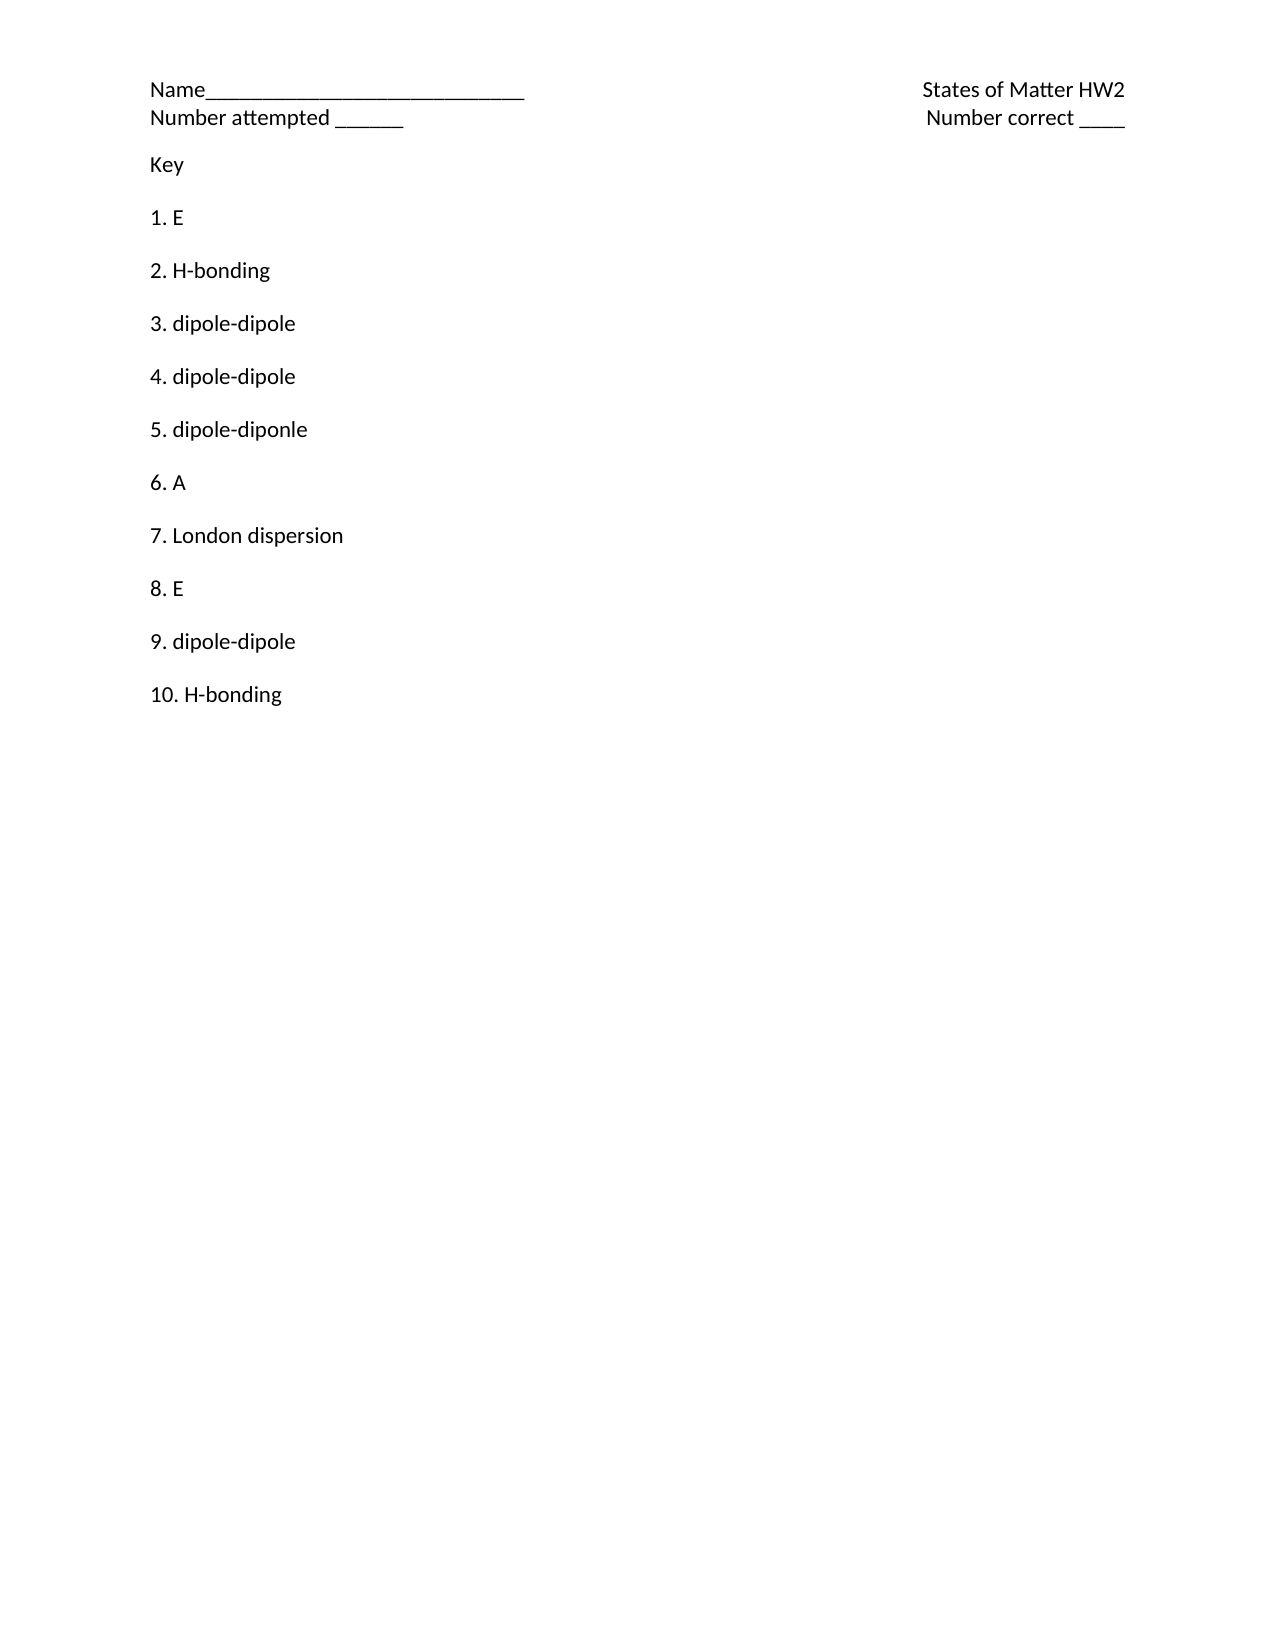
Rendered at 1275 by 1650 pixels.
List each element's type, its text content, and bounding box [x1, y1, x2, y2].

text 8. E [150, 574, 600, 602]
text 1. E [150, 203, 600, 231]
text Key [150, 150, 600, 178]
text 5. dipole-diponle [150, 415, 600, 443]
text 9. dipole-dipole [150, 627, 600, 655]
text 2. H-bonding [150, 256, 600, 284]
text 7. London dispersion [150, 521, 600, 549]
text 4. dipole-dipole [150, 362, 600, 390]
text 6. A [150, 468, 600, 496]
text 10. H-bonding [150, 680, 600, 708]
text 3. dipole-dipole [150, 309, 600, 337]
